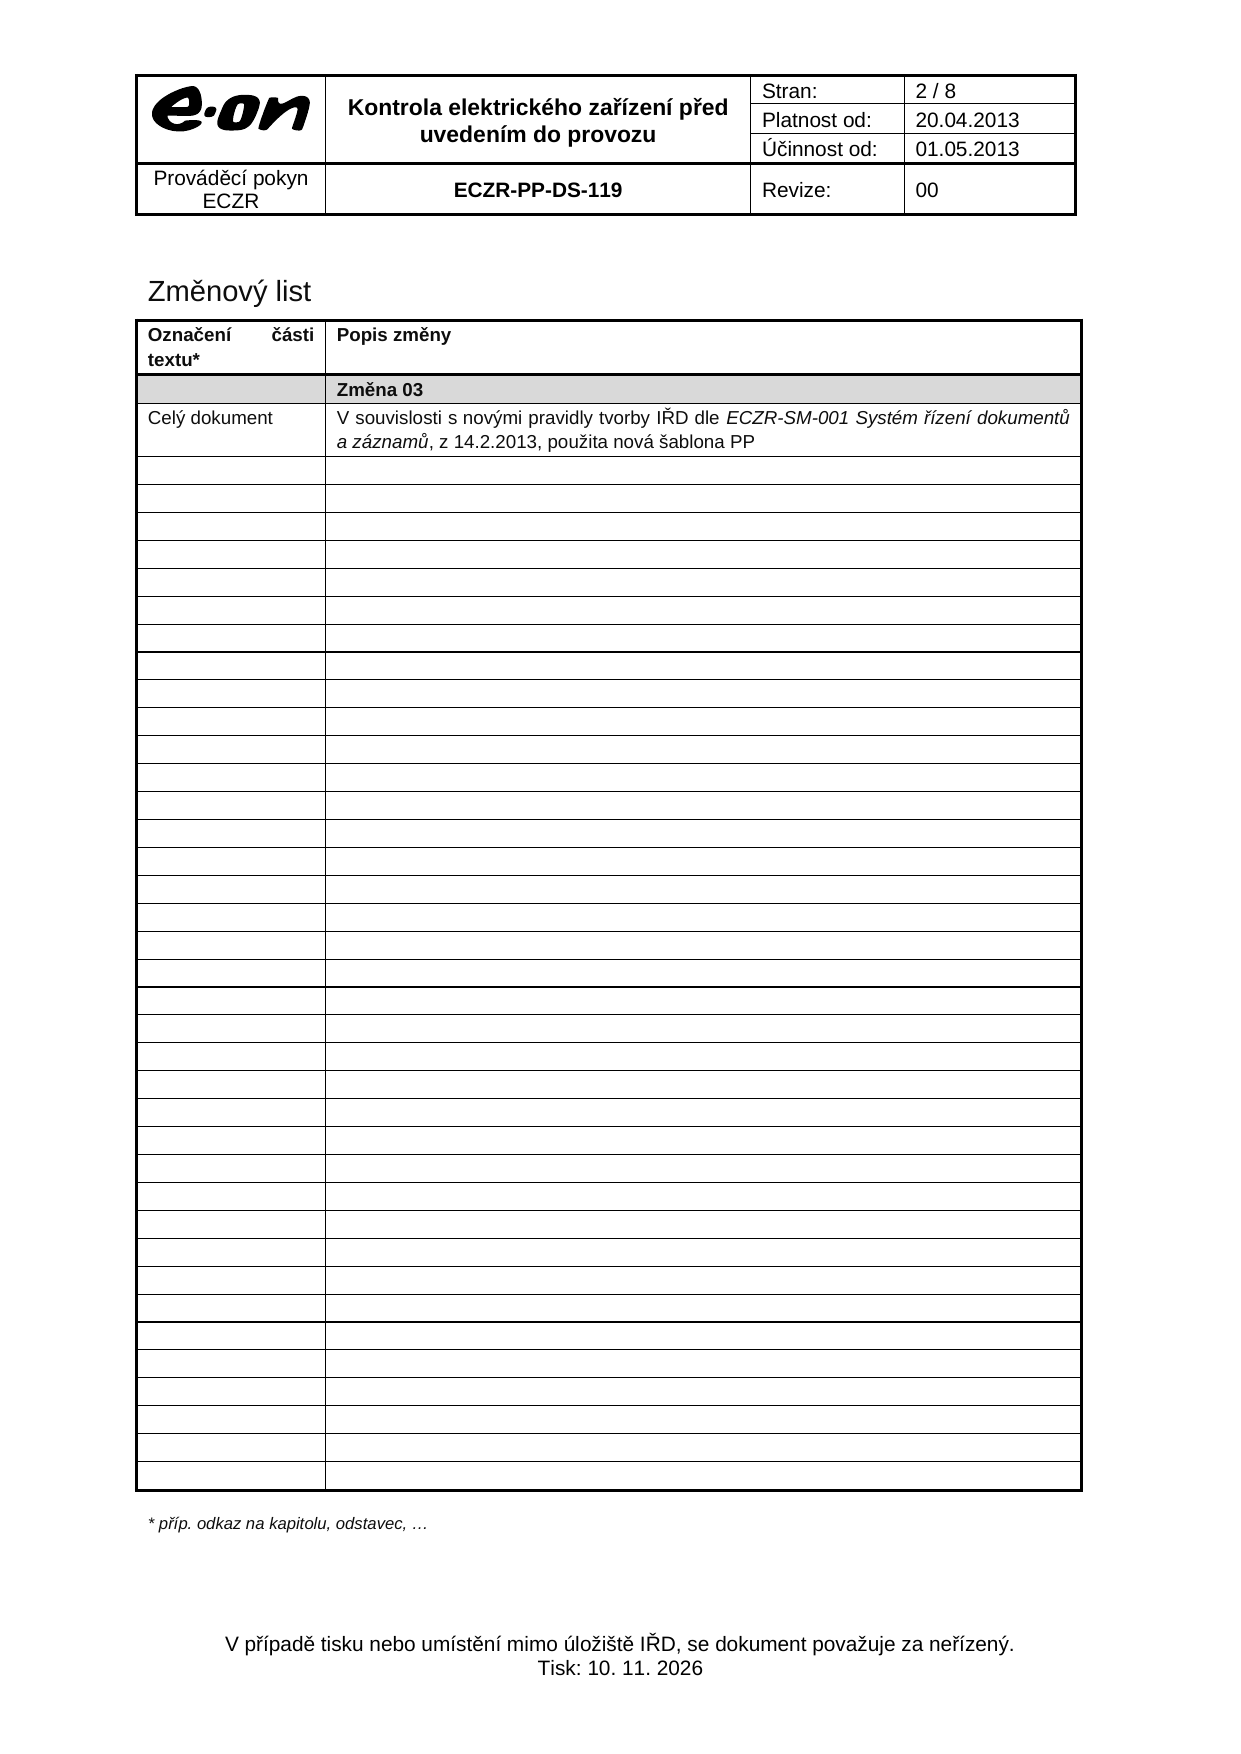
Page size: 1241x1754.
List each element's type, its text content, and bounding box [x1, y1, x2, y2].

table_cell [326, 1462, 1080, 1489]
table_cell [138, 736, 325, 763]
table_cell [326, 1295, 1080, 1321]
table_cell [138, 1099, 325, 1126]
table_cell [326, 597, 1080, 623]
table_cell [326, 1043, 1080, 1070]
table_cell [326, 625, 1080, 651]
table_cell [326, 848, 1080, 875]
table_cell [138, 513, 325, 540]
table_cell [138, 932, 325, 958]
table_cell [326, 541, 1080, 568]
table_cell [326, 1099, 1080, 1126]
table_cell [138, 1211, 325, 1238]
table_cell [138, 625, 325, 651]
text Změnový list [148, 274, 1092, 307]
table_cell [326, 1127, 1080, 1154]
table_cell [138, 1071, 325, 1098]
table_cell [326, 1211, 1080, 1238]
table_cell [326, 1406, 1080, 1433]
table_cell [138, 680, 325, 707]
table_cell [326, 1350, 1080, 1377]
table_cell [326, 988, 1080, 1014]
table_cell [326, 680, 1080, 707]
table_cell [138, 1239, 325, 1266]
table_cell [138, 708, 325, 735]
table_cell [138, 376, 325, 403]
table_header Popis změny [326, 322, 1080, 373]
table_cell [138, 653, 325, 679]
table_cell [326, 513, 1080, 540]
table_cell [138, 1267, 325, 1293]
table_cell [326, 876, 1080, 903]
table_cell [326, 820, 1080, 847]
table_cell [326, 653, 1080, 679]
table_cell [138, 876, 325, 903]
text * příp. odkaz na kapitolu, odstavec, … [148, 1514, 1092, 1533]
table_cell [138, 457, 325, 484]
table_cell [138, 1295, 325, 1321]
table_cell [326, 569, 1080, 596]
table_cell [138, 1462, 325, 1489]
table_cell [326, 1323, 1080, 1349]
table_cell [326, 1434, 1080, 1461]
table_cell [138, 792, 325, 819]
table_cell [138, 820, 325, 847]
table_cell [138, 764, 325, 791]
table_cell [138, 904, 325, 931]
table_cell [138, 1127, 325, 1154]
table_cell [138, 848, 325, 875]
table_cell [138, 1434, 325, 1461]
table_cell Změna 03 [326, 376, 1080, 403]
table_cell [326, 904, 1080, 931]
table_cell [138, 485, 325, 512]
table_cell [138, 1378, 325, 1405]
table_cell [138, 541, 325, 568]
table_cell [326, 1378, 1080, 1405]
table_cell [326, 1183, 1080, 1210]
table_cell [138, 1155, 325, 1182]
table_cell [138, 1323, 325, 1349]
table_cell [326, 960, 1080, 986]
table_cell V souvislosti s novými pravidly tvorby IŘD dle ECZR-SM-001 Systém řízení dokumentů a záznamů, z 14.2.2013, použita nová šablona PP [326, 404, 1080, 456]
table_cell [326, 764, 1080, 791]
table_cell [326, 1267, 1080, 1293]
table_cell [138, 960, 325, 986]
table_header Označení části textu* [138, 322, 325, 373]
table_cell [138, 1183, 325, 1210]
table_cell [138, 1406, 325, 1433]
table_cell [326, 1155, 1080, 1182]
table_cell [326, 1239, 1080, 1266]
table_cell [326, 1071, 1080, 1098]
table_cell [326, 736, 1080, 763]
table_cell [326, 1015, 1080, 1042]
table_cell [326, 932, 1080, 958]
table_cell Celý dokument [138, 404, 325, 456]
table_cell [138, 1043, 325, 1070]
table_cell [138, 988, 325, 1014]
table_cell [138, 569, 325, 596]
table_cell [326, 708, 1080, 735]
table_cell [138, 597, 325, 623]
table_cell [138, 1350, 325, 1377]
table_cell [326, 457, 1080, 484]
table_cell [326, 485, 1080, 512]
table_cell [138, 1015, 325, 1042]
table_cell [326, 792, 1080, 819]
